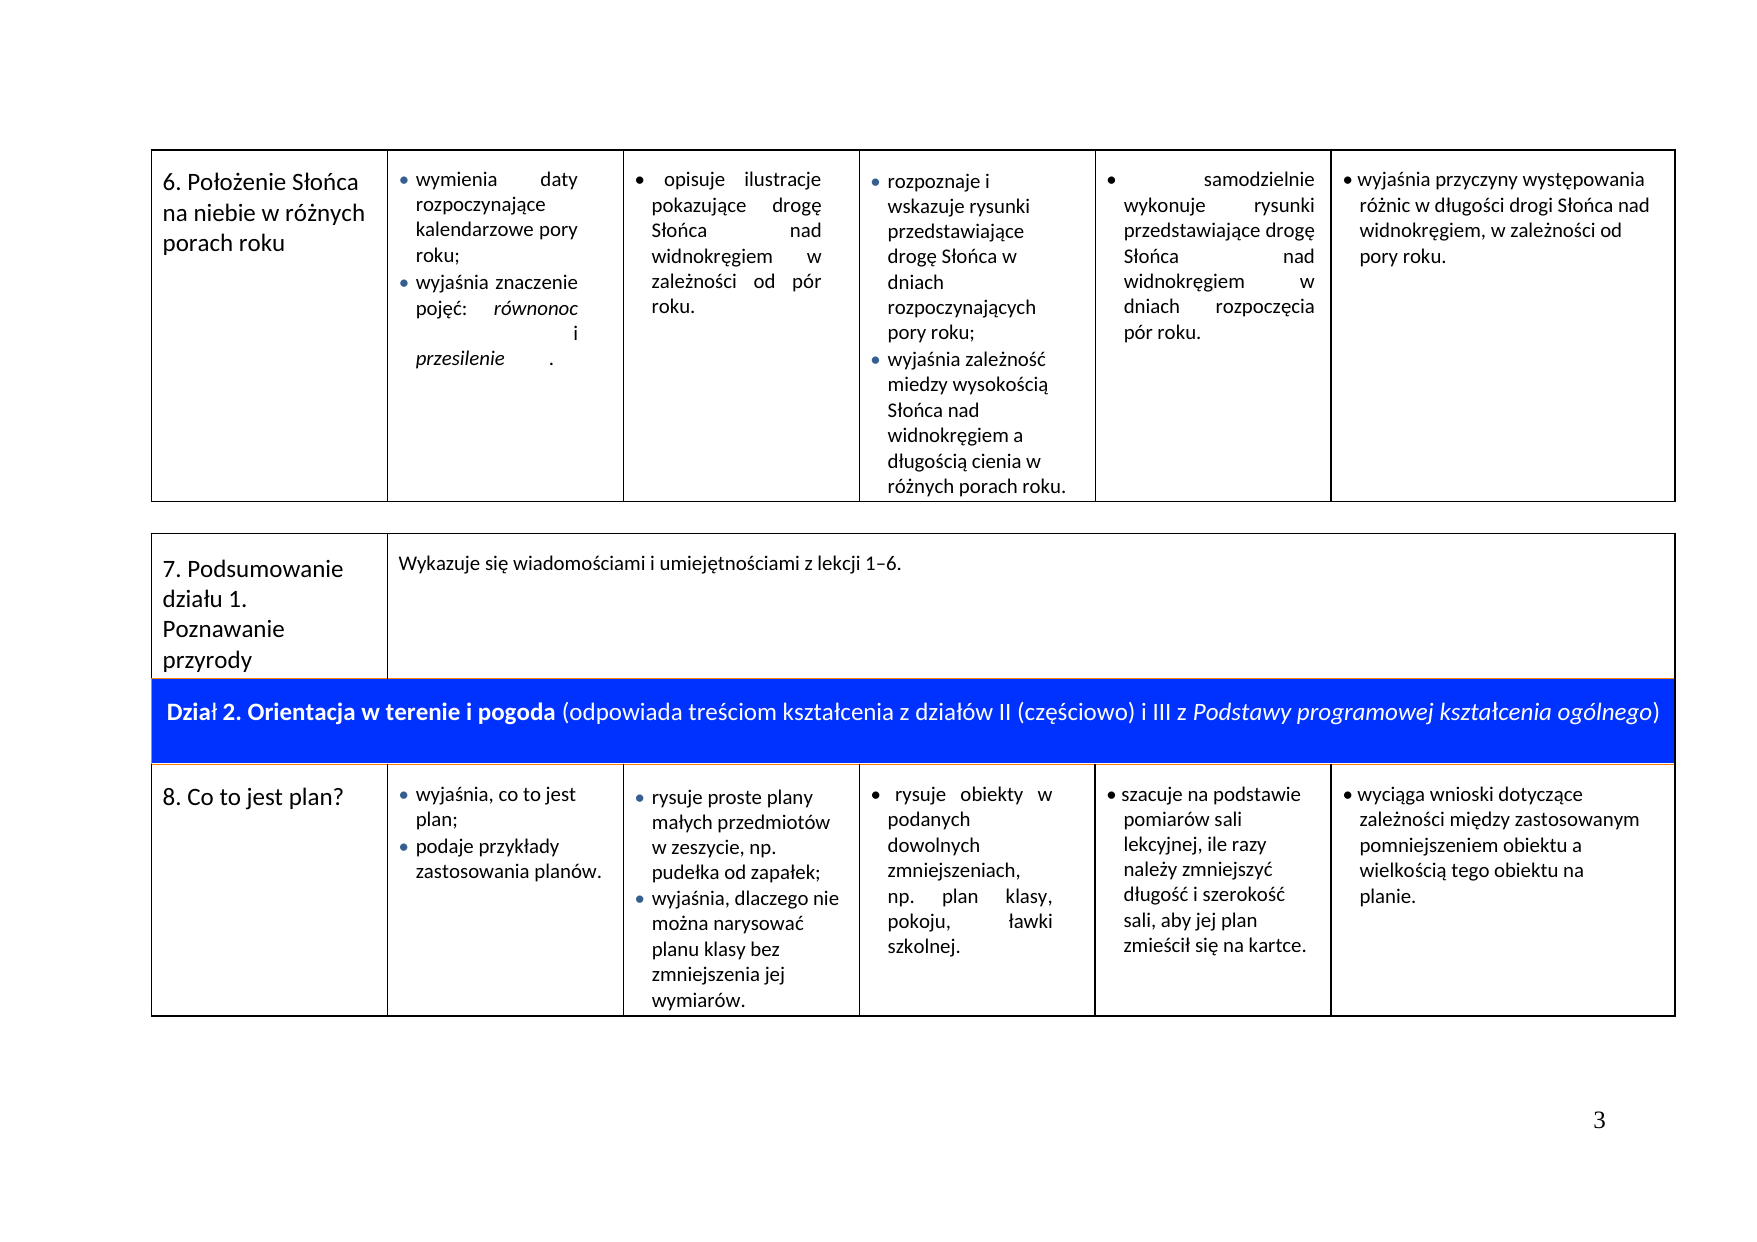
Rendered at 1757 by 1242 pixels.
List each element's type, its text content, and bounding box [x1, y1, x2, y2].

table_header Wykazuje się wiadomościami i umiejętnościami z lekcji 1–6. [388, 534, 1674, 677]
table_header 7. Podsumowanie działu 1. Poznawanie przyrody [152, 534, 387, 677]
table_cell • wyjaśnia przyczyny występowania różnic w długości drogi Słońca nad widnokręgiem, w zależności od pory roku. [1332, 151, 1674, 501]
table_cell wymienia daty rozpoczynające kalendarzowe pory roku; wyjaśnia znaczenie pojęć: równonoc​ i przesilenie​ ​. [388, 151, 623, 501]
table_cell • samodzielnie wykonuje rysunki przedstawiające drogę Słońca nad widnokręgiem w dniach rozpoczęcia pór roku. [1096, 151, 1330, 501]
table_cell Dział 2. Orientacja w terenie i pogoda ​(odpowiada treściom kształcenia z działów II (częściowo) i III z ​Podstawy programowej kształcenia ogólnego​) [152, 679, 1674, 763]
table_cell rozpoznaje i wskazuje rysunki przedstawiające drogę Słońca w dniach rozpoczynających pory roku; wyjaśnia zależność miedzy wysokością Słońca nad widnokręgiem a długością cienia w różnych porach roku. [860, 151, 1095, 501]
table_cell • wyciąga wnioski dotyczące zależności między zastosowanym pomniejszeniem obiektu a wielkością tego obiektu na planie. [1332, 765, 1674, 1015]
table_cell • rysuje obiekty w podanych dowolnych zmniejszeniach, np. plan klasy, pokoju, ławki szkolnej. [860, 765, 1094, 1015]
table_cell rysuje proste plany małych przedmiotów w zeszycie, np. pudełka od zapałek; wyjaśnia, dlaczego nie można narysować planu klasy bez zmniejszenia jej wymiarów. [624, 765, 859, 1015]
table_cell 6. Położenie Słońca na niebie w różnych porach roku [152, 151, 387, 501]
table_cell wyjaśnia, co to jest plan; podaje przykłady zastosowania planów. [388, 765, 623, 1015]
table_cell 8. Co to jest plan? [152, 765, 387, 1015]
table_cell • opisuje ilustracje pokazujące drogę Słońca nad widnokręgiem w zależności od pór roku. [624, 151, 859, 501]
table_cell • szacuje na podstawie pomiarów sali lekcyjnej, ile razy należy zmniejszyć długość i szerokość sali, aby jej plan zmieścił się na kartce. [1096, 765, 1330, 1015]
